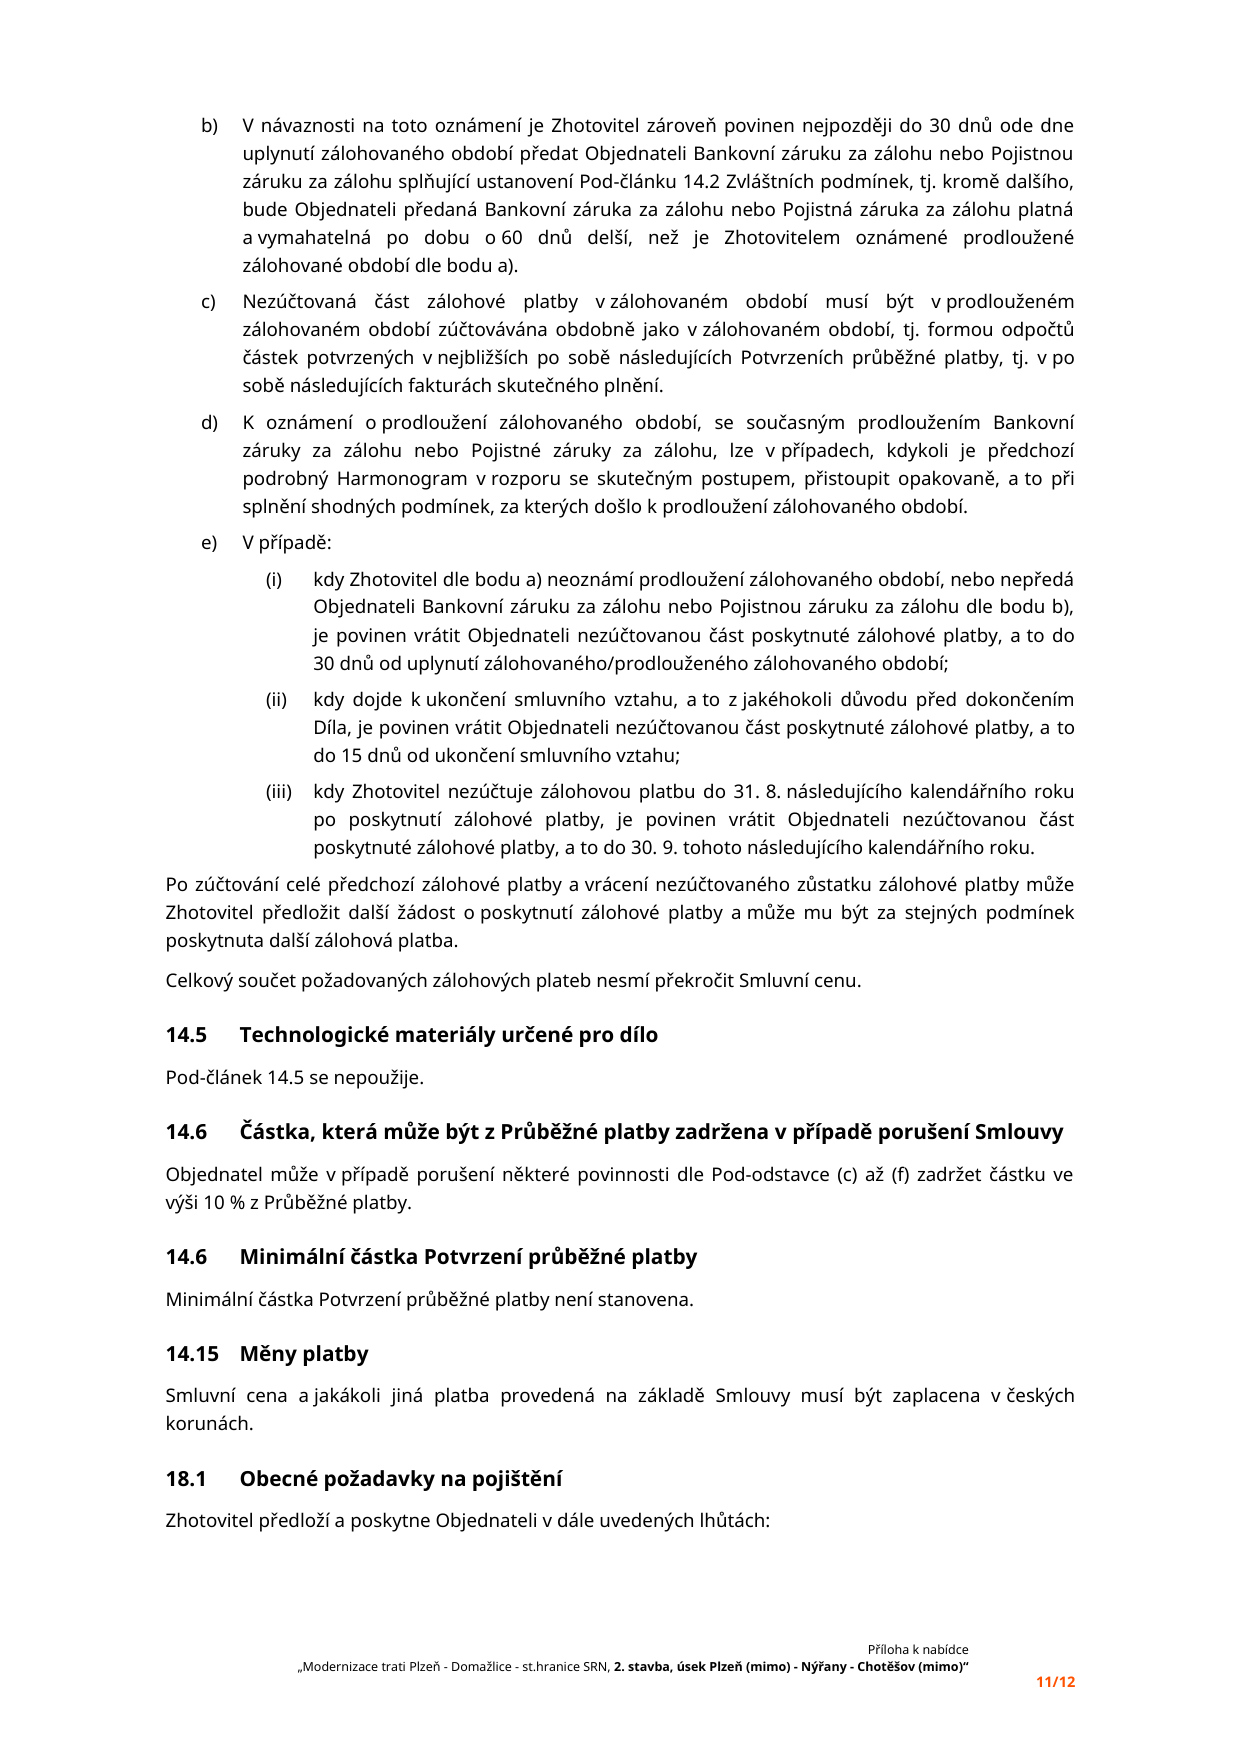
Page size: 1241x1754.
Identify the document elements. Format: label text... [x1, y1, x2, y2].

text Celkový součet požadovaných zálohových plateb nesmí překročit Smluvní cenu. [165, 968, 1075, 993]
text V návaznosti na toto oznámení je Zhotovitel zároveň povinen nejpozději do 30 dnů ode dne uplynutí zálohovaného období předat Objednateli Bankovní záruku za zálohu nebo Pojistnou záruku za zálohu splňující ustanovení Pod-článku 14.2 Zvláštních podmínek, tj. kromě dalšího, bude Objednateli předaná Bankovní záruka za zálohu nebo Pojistná záruka za zálohu platná a vymahatelná po dobu o 60 dnů delší, než je Zhotovitelem oznámené prodloužené zálohované období dle bodu a). [201, 112, 1075, 278]
text Zhotovitel předloží a poskytne Objednateli v dále uvedených lhůtách: [165, 1507, 1075, 1533]
text 18.1 Obecné požadavky na pojištění [165, 1464, 1075, 1492]
text kdy dojde k ukončení smluvního vztahu, a to z jakéhokoli důvodu před dokončením Díla, je povinen vrátit Objednateli nezúčtovanou část poskytnuté zálohové platby, a to do 15 dnů od ukončení smluvního vztahu; [266, 686, 1075, 768]
text 14.5 Technologické materiály určené pro dílo [165, 1021, 1075, 1049]
text Minimální částka Potvrzení průběžné platby není stanovena. [165, 1286, 1075, 1311]
text kdy Zhotovitel nezúčtuje zálohovou platbu do 31. 8. následujícího kalendářního roku po poskytnutí zálohové platby, je povinen vrátit Objednateli nezúčtovanou část poskytnuté zálohové platby, a to do 30. 9. tohoto následujícího kalendářního roku. [266, 779, 1075, 860]
text Nezúčtovaná část zálohové platby v zálohovaném období musí být v prodlouženém zálohovaném období zúčtovávána obdobně jako v zálohovaném období, tj. formou odpočtů částek potvrzených v nejbližších po sobě následujících Potvrzeních průběžné platby, tj. v po sobě následujících fakturách skutečného plnění. [201, 289, 1075, 398]
text Smluvní cena a jakákoli jiná platba provedená na základě Smlouvy musí být zaplacena v českých korunách. [165, 1383, 1075, 1436]
text K oznámení o prodloužení zálohovaného období, se současným prodloužením Bankovní záruky za zálohu nebo Pojistné záruky za zálohu, lze v případech, kdykoli je předchozí podrobný Harmonogram v rozporu se skutečným postupem, přistoupit opakovaně, a to při splnění shodných podmínek, za kterých došlo k prodloužení zálohovaného období. [201, 409, 1075, 519]
text Po zúčtování celé předchozí zálohové platby a vrácení nezúčtovaného zůstatku zálohové platby může Zhotovitel předložit další žádost o poskytnutí zálohové platby a může mu být za stejných podmínek poskytnuta další zálohová platba. [165, 871, 1075, 953]
text Objednatel může v případě porušení některé povinnosti dle Pod-odstavce (c) až (f) zadržet částku ve výši 10 % z Průběžné platby. [165, 1161, 1075, 1215]
text 14.6 Minimální částka Potvrzení průběžné platby [165, 1242, 1075, 1271]
text kdy Zhotovitel dle bodu a) neoznámí prodloužení zálohovaného období, nebo nepředá Objednateli Bankovní záruku za zálohu nebo Pojistnou záruku za zálohu dle bodu b), je povinen vrátit Objednateli nezúčtovanou část poskytnuté zálohové platby, a to do 30 dnů od uplynutí zálohovaného/prodlouženého zálohovaného období; [266, 566, 1075, 675]
text Pod-článek 14.5 se nepoužije. [165, 1064, 1075, 1090]
text 14.15 Měny platby [165, 1339, 1075, 1367]
text 14.6 Částka, která může být z Průběžné platby zadržena v případě porušení Smlouvy [165, 1117, 1075, 1146]
text V případě: [201, 529, 1075, 555]
